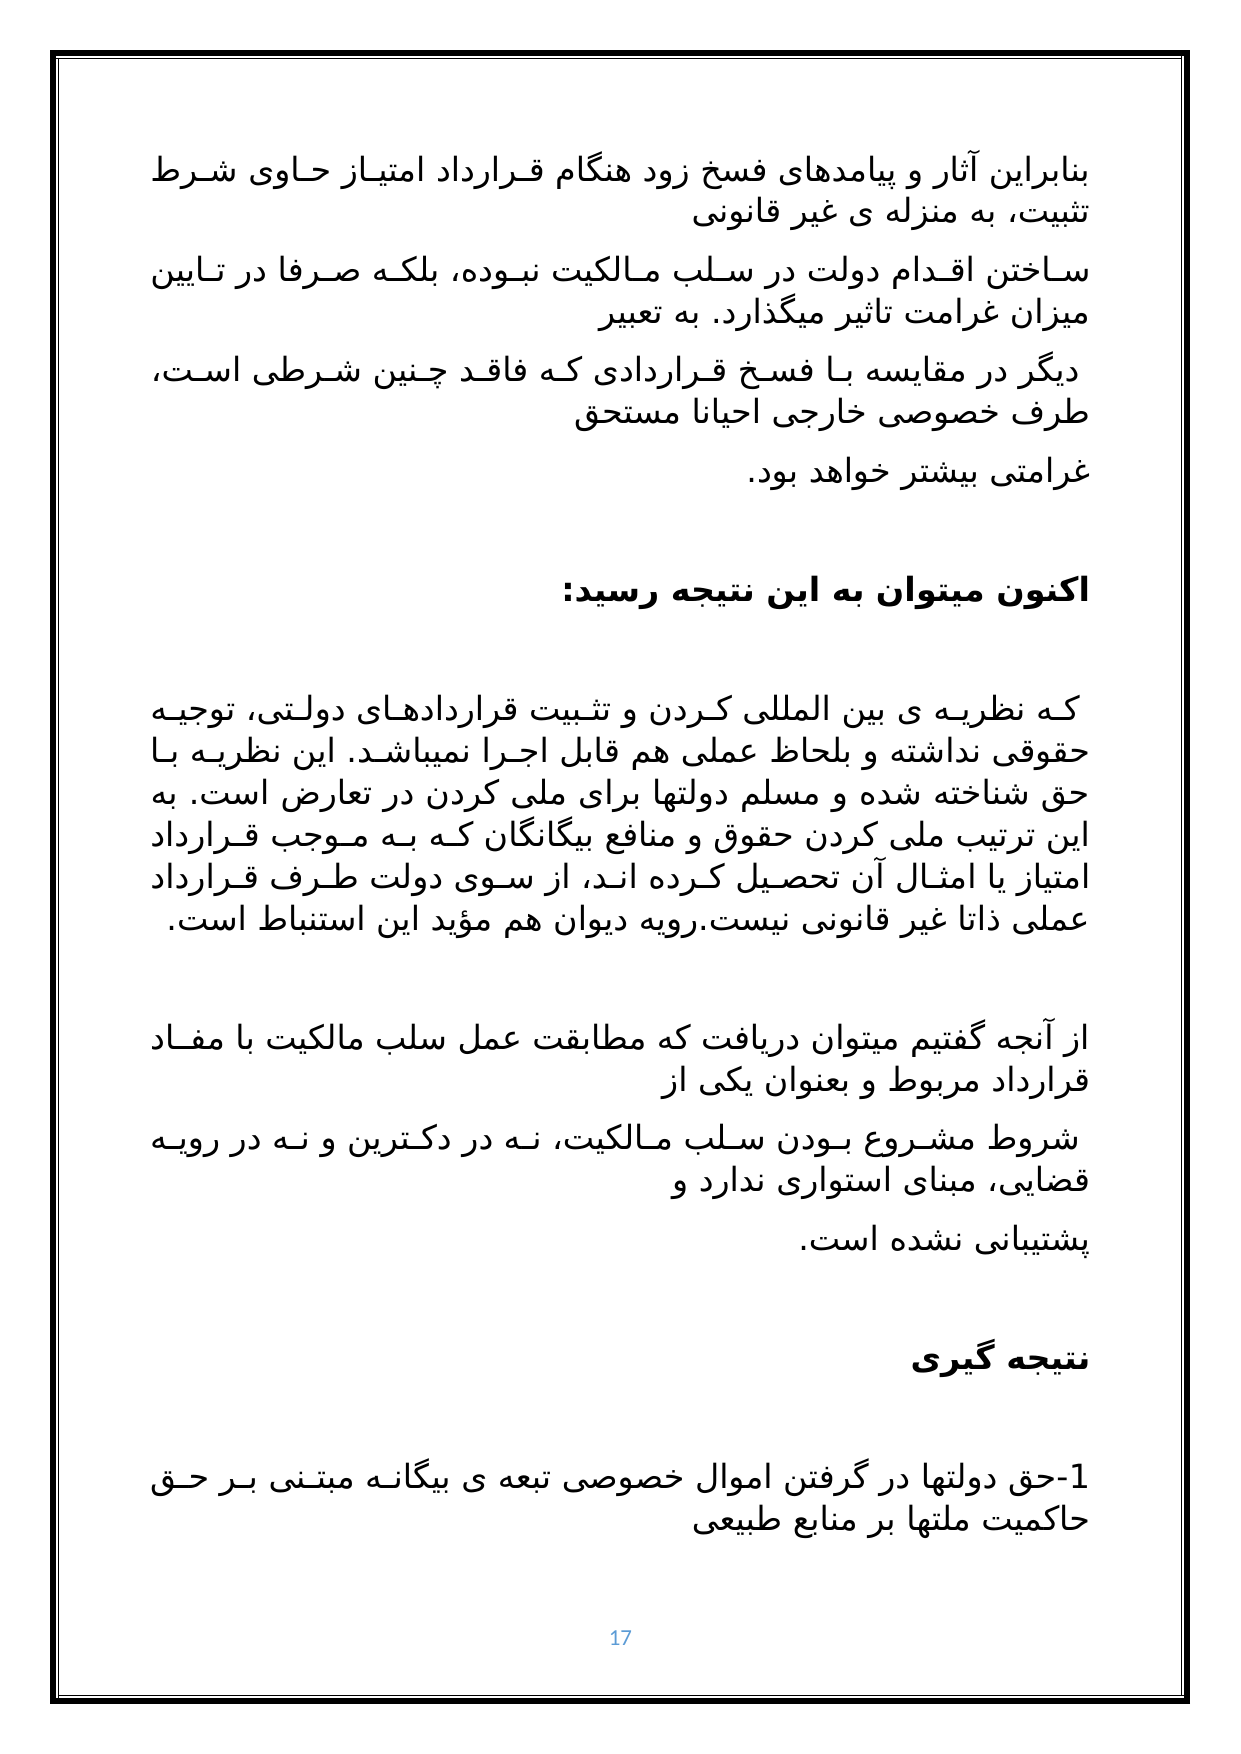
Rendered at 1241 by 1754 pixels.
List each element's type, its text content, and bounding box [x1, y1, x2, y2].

text بنابراین آثار و پیامدهای فسخ زود هنگام قرارداد امتیاز حاوی شرط تثبیت، به منزله ی غیر قانونی [150, 150, 1090, 231]
text دیگر در مقایسه با فسخ قراردادی که فاقد چنین شرطی است، طرف خصوصی خارجی احیانا مستحق [150, 351, 1090, 432]
text که نظریه ی بین المللی کردن و تثبیت قراردادهای دولتی، توجیه حقوقی نداشته و بلحاظ عملی هم قابل اجرا نمیباشد. این نظریه با حق شناخته شده و مسلم دولتها برای ملی کردن در تعارض است. به این ترتیب ملی کردن حقوق و منافع بیگانگان که به موجب قرارداد امتیاز یا امثال آن تحصیل کرده اند، از سوی دولت طرف قرارداد عملی ذاتا غیر قانونی نیست.رویه دیوان هم مؤید این استنباط است. [150, 689, 1090, 938]
text از آنجه گفتیم میتوان دریافت که مطابقت عمل سلب مالکیت با مفاد قرارداد مربوط و بعنوان یکی از [150, 1018, 1090, 1099]
text شروط مشروع بودن سلب مالکیت، نه در دکترین و نه در رویه قضایی، مبنای استواری ندارد و [150, 1118, 1090, 1199]
text نتیجه گیری [150, 1338, 1090, 1377]
text ساختن اقدام دولت در سلب مالکیت نبوده، بلکه صرفا در تایین میزان غرامت تاثیر میگذارد. به تعبیر [150, 250, 1090, 331]
text پشتیبانی نشده است. [150, 1219, 1090, 1258]
text اکنون میتوان به این نتیجه رسید: [150, 570, 1090, 609]
text غرامتی بیشتر خواهد بود. [150, 451, 1090, 490]
text 1-حق دولتها در گرفتن اموال خصوصی تبعه ی بیگانه مبتنی بر حق حاکمیت ملتها بر منابع طبیعی [150, 1457, 1090, 1538]
